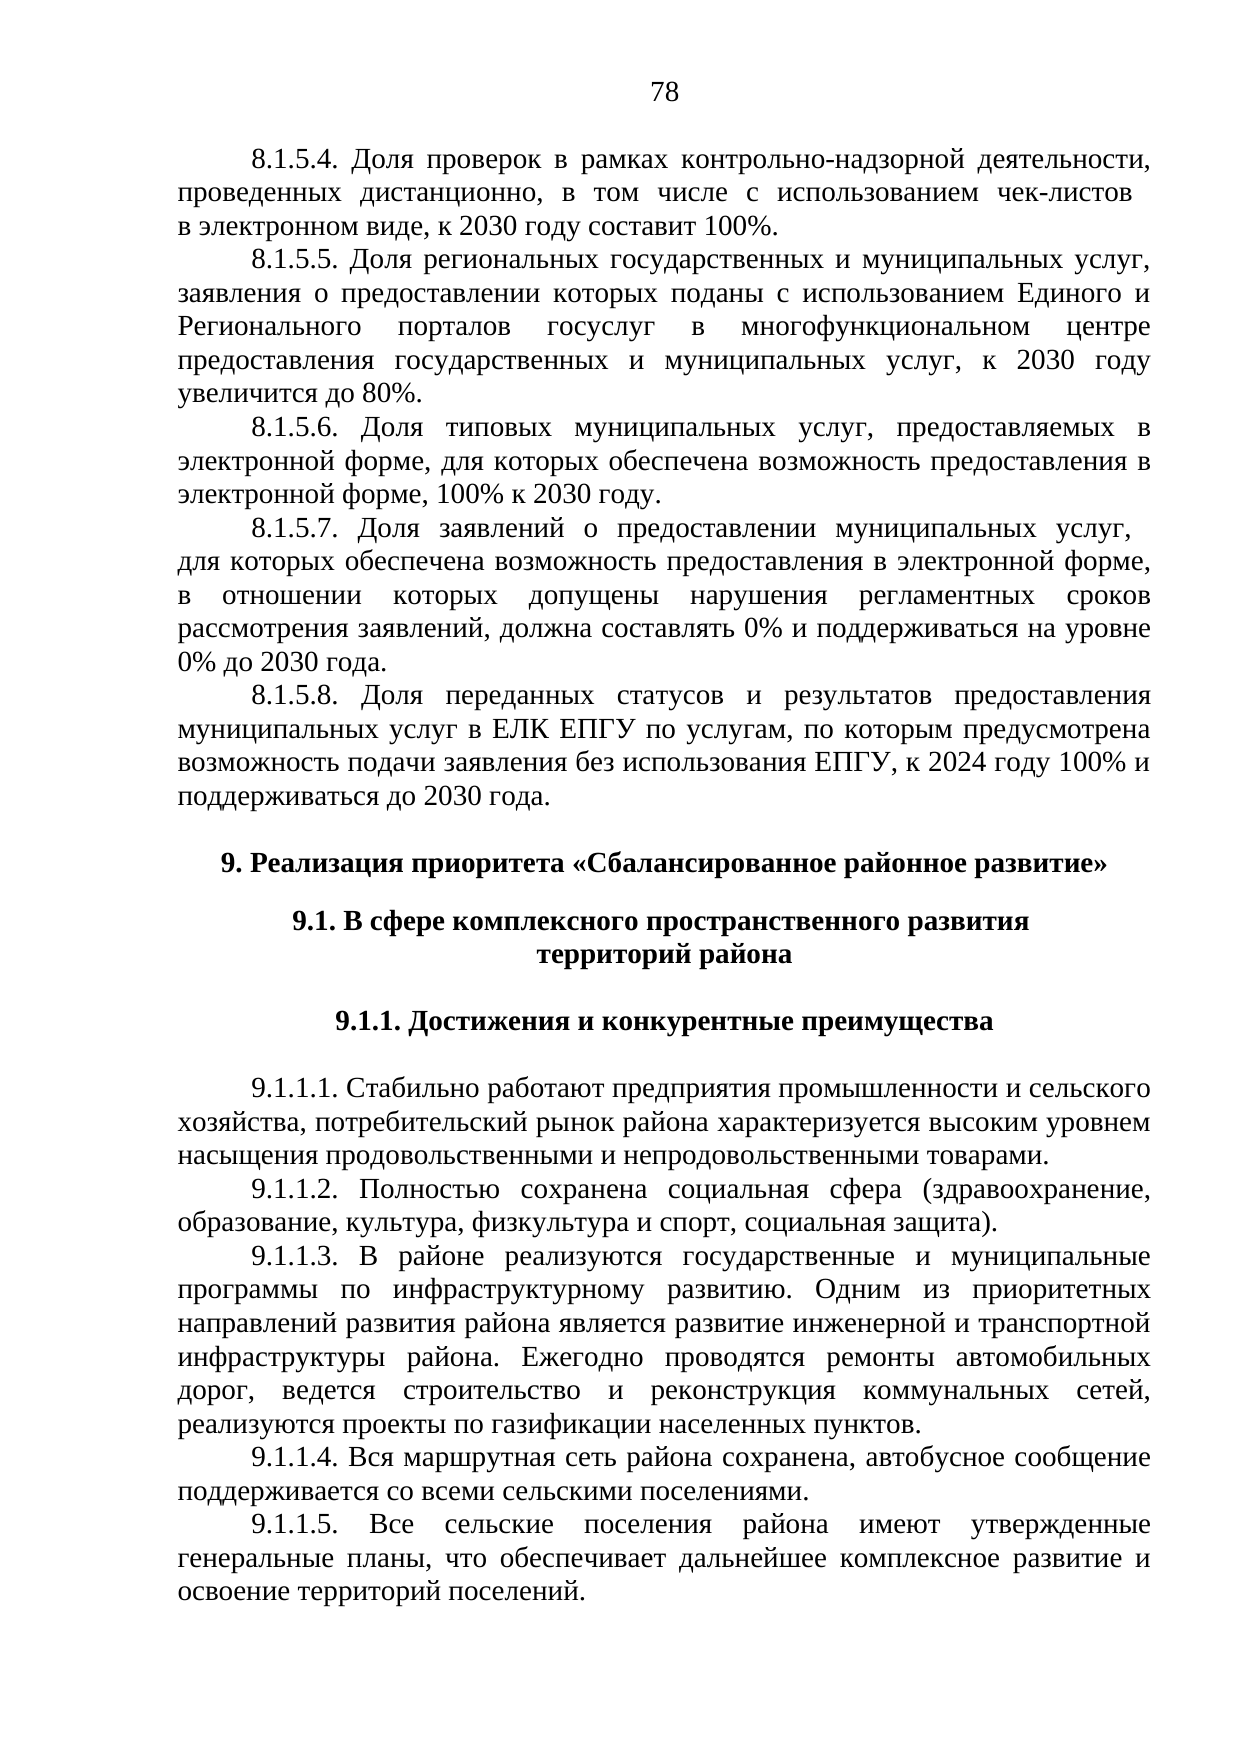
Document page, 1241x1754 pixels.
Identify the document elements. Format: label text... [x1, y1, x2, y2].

text 9.1.1.2. Полностью сохранена социальная сфера (здравоохранение, образование, культура, физкультура и спорт, социальная защита). [177, 1171, 1152, 1238]
text 9.1.1.1. Стабильно работают предприятия промышленности и сельского хозяйства, потребительский рынок района характеризуется высоким уровнем насыщения продовольственными и непродовольственными товарами. [177, 1070, 1152, 1171]
text 9.1.1.3. В районе реализуются государственные и муниципальные программы по инфраструктурному развитию. Одним из приоритетных направлений развития района является развитие инженерной и транспортной инфраструктуры района. Ежегодно проводятся ремонты автомобильных дорог, ведется строительство и реконструкция коммунальных сетей, реализуются проекты по газификации населенных пунктов. [177, 1238, 1152, 1439]
text 8.1.5.8. Доля переданных статусов и результатов предоставления муниципальных услуг в ЕЛК ЕПГУ по услугам, по которым предусмотрена возможность подачи заявления без использования ЕПГУ, к 2024 году 100% и поддерживаться до 2030 года. [177, 677, 1152, 812]
text 9.1.1.5. Все сельские поселения района имеют утвержденные генеральные планы, что обеспечивает дальнейшее комплексное развитие и освоение территорий поселений. [177, 1506, 1152, 1607]
text 8.1.5.5. Доля региональных государственных и муниципальных услуг, заявления о предоставлении которых поданы с использованием Единого и Регионального порталов госуслуг в многофункциональном центре предоставления государственных и муниципальных услуг, к 2030 году увеличится до 80%. [177, 241, 1152, 409]
text 9.1.1. Достижения и конкурентные преимущества [177, 1003, 1152, 1037]
text 9.1.1.4. Вся маршрутная сеть района сохранена, автобусное сообщение поддерживается со всеми сельскими поселениями. [177, 1439, 1152, 1506]
text 8.1.5.7. Доля заявлений о предоставлении муниципальных услуг, для которых обеспечена возможность предоставления в электронной форме, в отношении которых допущены нарушения регламентных сроков рассмотрения заявлений, должна составлять 0% и поддерживаться на уровне 0% до 2030 года. [177, 510, 1152, 677]
text 9.1. В сфере комплексного пространственного развития территорий района [177, 879, 1152, 970]
text 8.1.5.4. Доля проверок в рамках контрольно-надзорной деятельности, проведенных дистанционно, в том числе с использованием чек-листов в электронном виде, к 2030 году составит 100%. [177, 141, 1152, 241]
text 9. Реализация приоритета «Сбалансированное районное развитие» [177, 845, 1152, 879]
text 8.1.5.6. Доля типовых муниципальных услуг, предоставляемых в электронной форме, для которых обеспечена возможность предоставления в электронной форме, 100% к 2030 году. [177, 409, 1152, 510]
